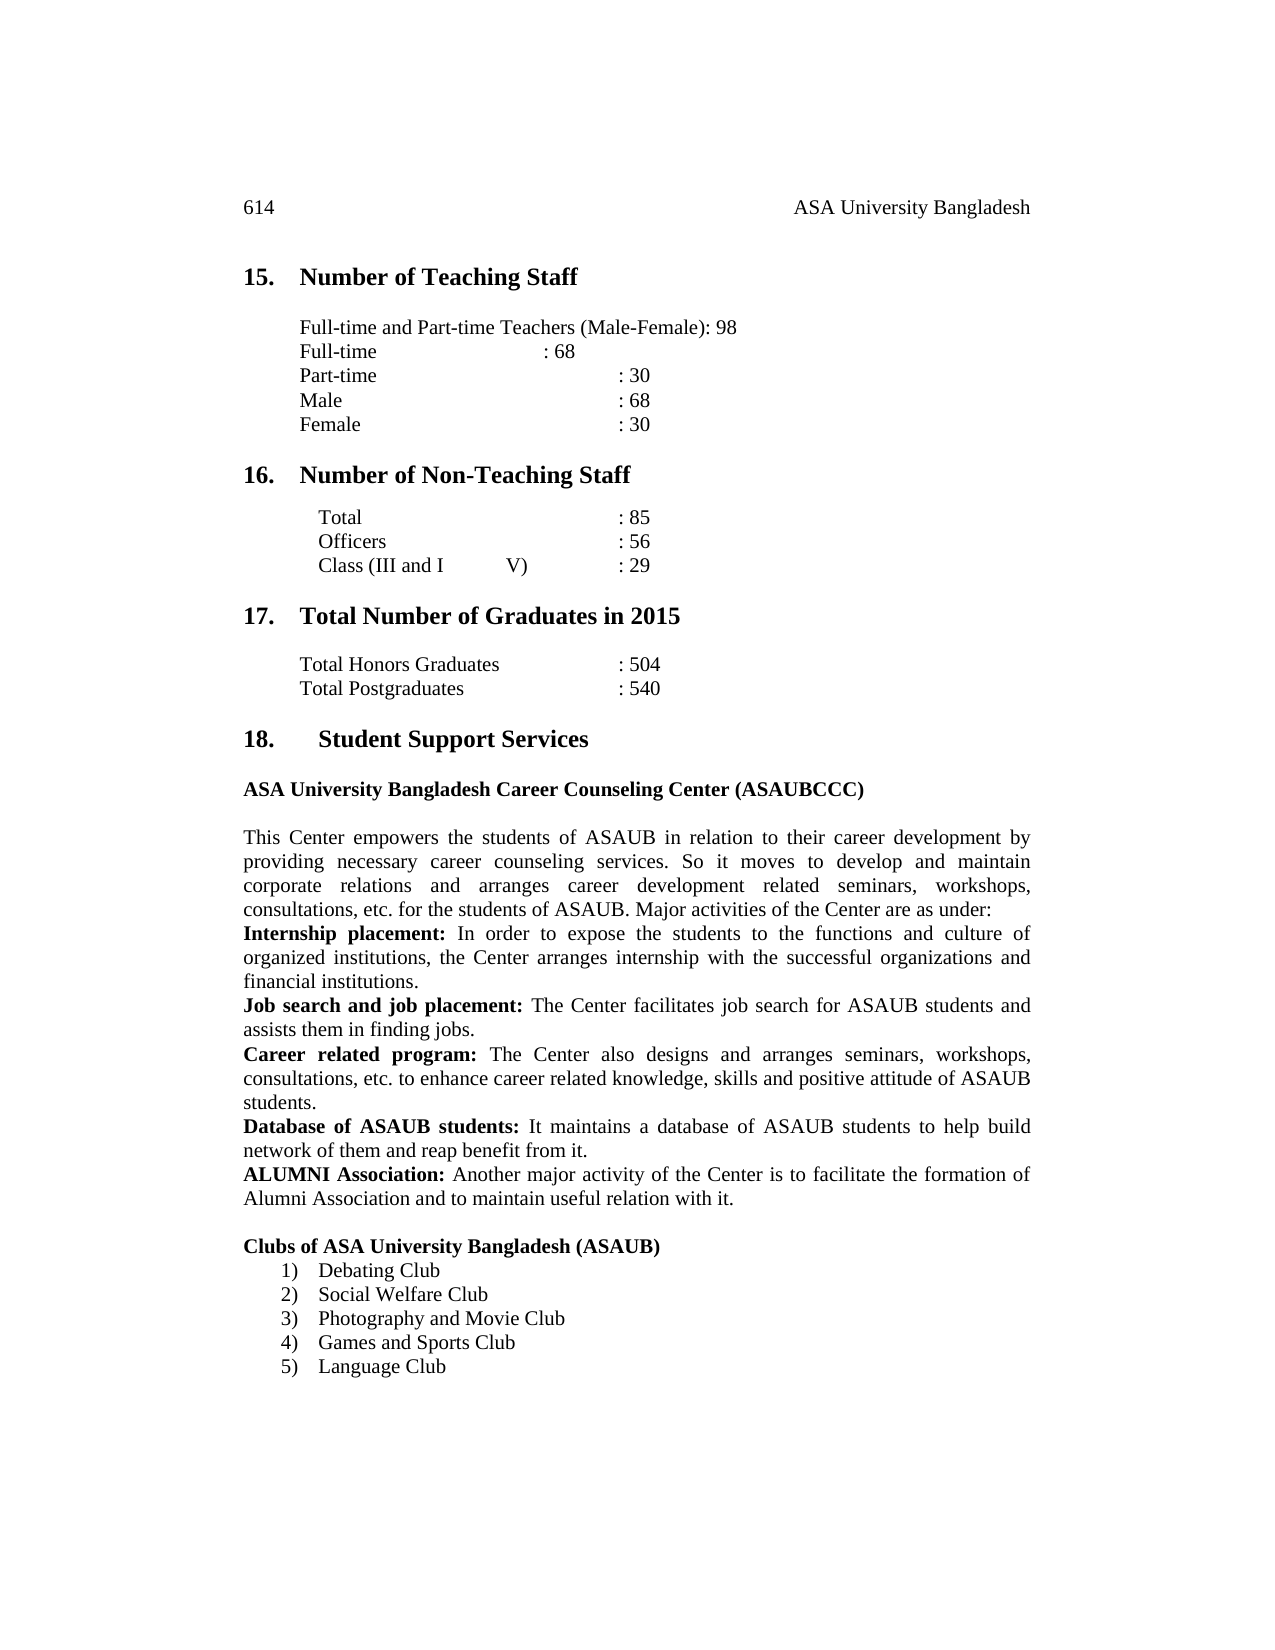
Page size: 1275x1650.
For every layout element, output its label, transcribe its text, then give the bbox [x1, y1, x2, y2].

text Full-time and Part-time Teachers (Male-Female): 98 [243, 315, 1032, 339]
list Photography and Movie Club [281, 1306, 1032, 1330]
text Database of ASAUB students: It maintains a database of ASAUB students to help build network of them and reap benefit from it. [243, 1114, 1032, 1162]
text Clubs of ASA University Bangladesh (ASAUB) [243, 1234, 1032, 1258]
text This Center empowers the students of ASAUB in relation to their career development by providing necessary career counseling services. So it moves to develop and maintain corporate relations and arranges career development related seminars, workshops, consultations, etc. for the students of ASAUB. Major activities of the Center are as under: [243, 825, 1032, 921]
text Class (III and I V) : 29 [318, 553, 1032, 577]
list Language Club [281, 1354, 1032, 1378]
text 18. Student Support Services [243, 724, 1032, 753]
text Total Honors Graduates : 504 [243, 652, 1032, 676]
text ALUMNI Association: Another major activity of the Center is to facilitate the formation of Alumni Association and to maintain useful relation with it. [243, 1162, 1032, 1210]
text Internship placement: In order to expose the students to the functions and culture of organized institutions, the Center arranges internship with the successful organizations and financial institutions. [243, 921, 1032, 993]
list Games and Sports Club [281, 1330, 1032, 1354]
text Officers : 56 [318, 529, 1032, 553]
list Social Welfare Club [281, 1282, 1032, 1306]
text Full-time : 68 [243, 339, 1032, 363]
text ASA University Bangladesh Career Counseling Center (ASAUBCCC) [243, 777, 1032, 801]
text Female : 30 [243, 412, 1032, 436]
text Part-time : 30 [243, 363, 1032, 387]
text Career related program: The Center also designs and arranges seminars, workshops, consultations, etc. to enhance career related knowledge, skills and positive attitude of ASAUB students. [243, 1041, 1032, 1114]
text Total : 85 [318, 505, 1032, 529]
text 17. Total Number of Graduates in 2015 [243, 601, 1032, 630]
list Debating Club [281, 1258, 1032, 1282]
text 16. Number of Non-Teaching Staff [243, 460, 1032, 488]
text Job search and job placement: The Center facilitates job search for ASAUB students and assists them in finding jobs. [243, 993, 1032, 1041]
text Male : 68 [243, 387, 1032, 412]
text Total Postgraduates : 540 [243, 676, 1032, 700]
text 15. Number of Teaching Staff [243, 262, 1032, 291]
